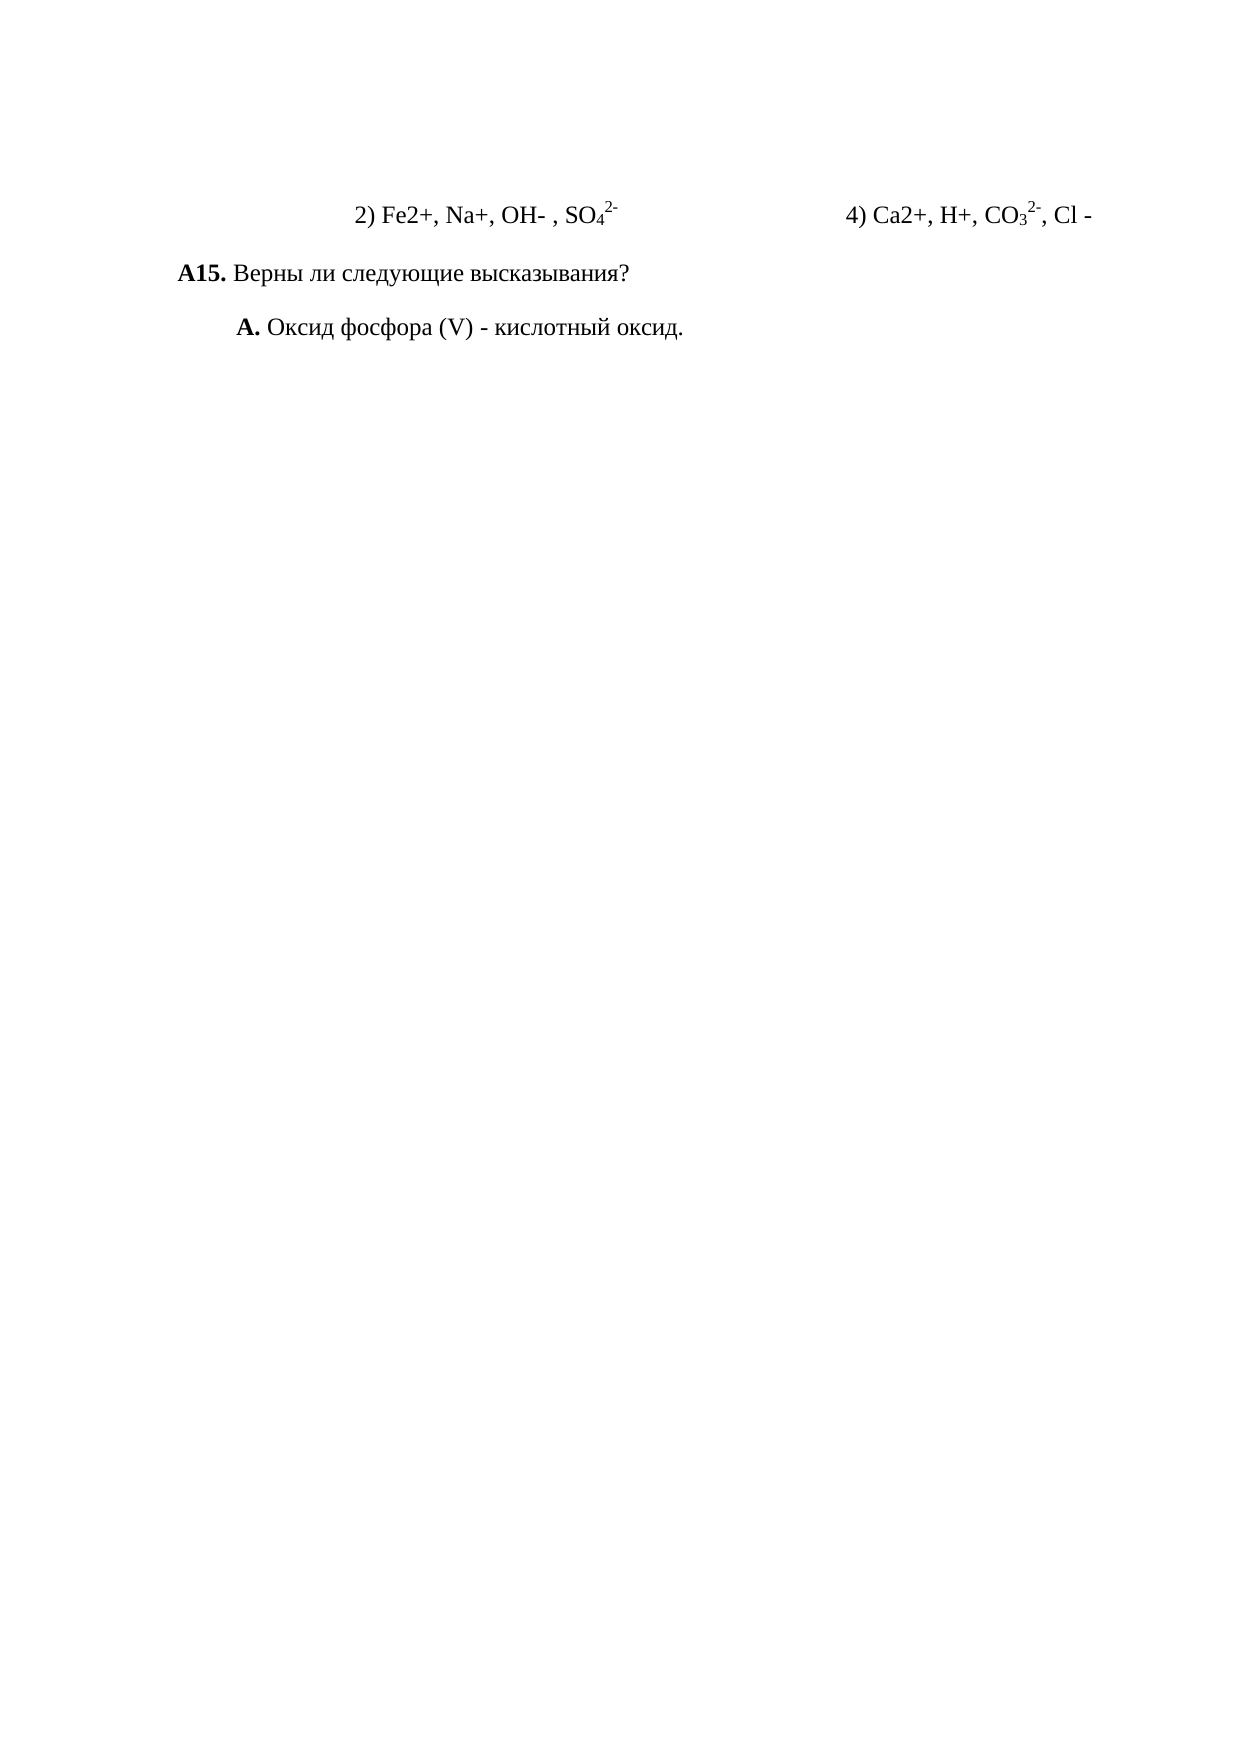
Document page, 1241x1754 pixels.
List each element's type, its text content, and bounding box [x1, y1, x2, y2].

text А15. Верны ли следующие высказывания? [177, 258, 1211, 287]
table_cell 4) Ca2+, H+, CO32-, Cl - [723, 192, 1104, 234]
text А. Оксид фосфора (V) - кислотный оксид. [236, 312, 1211, 341]
table_cell 2) Fe2+, Na+, OH- , SO42- [349, 192, 723, 234]
